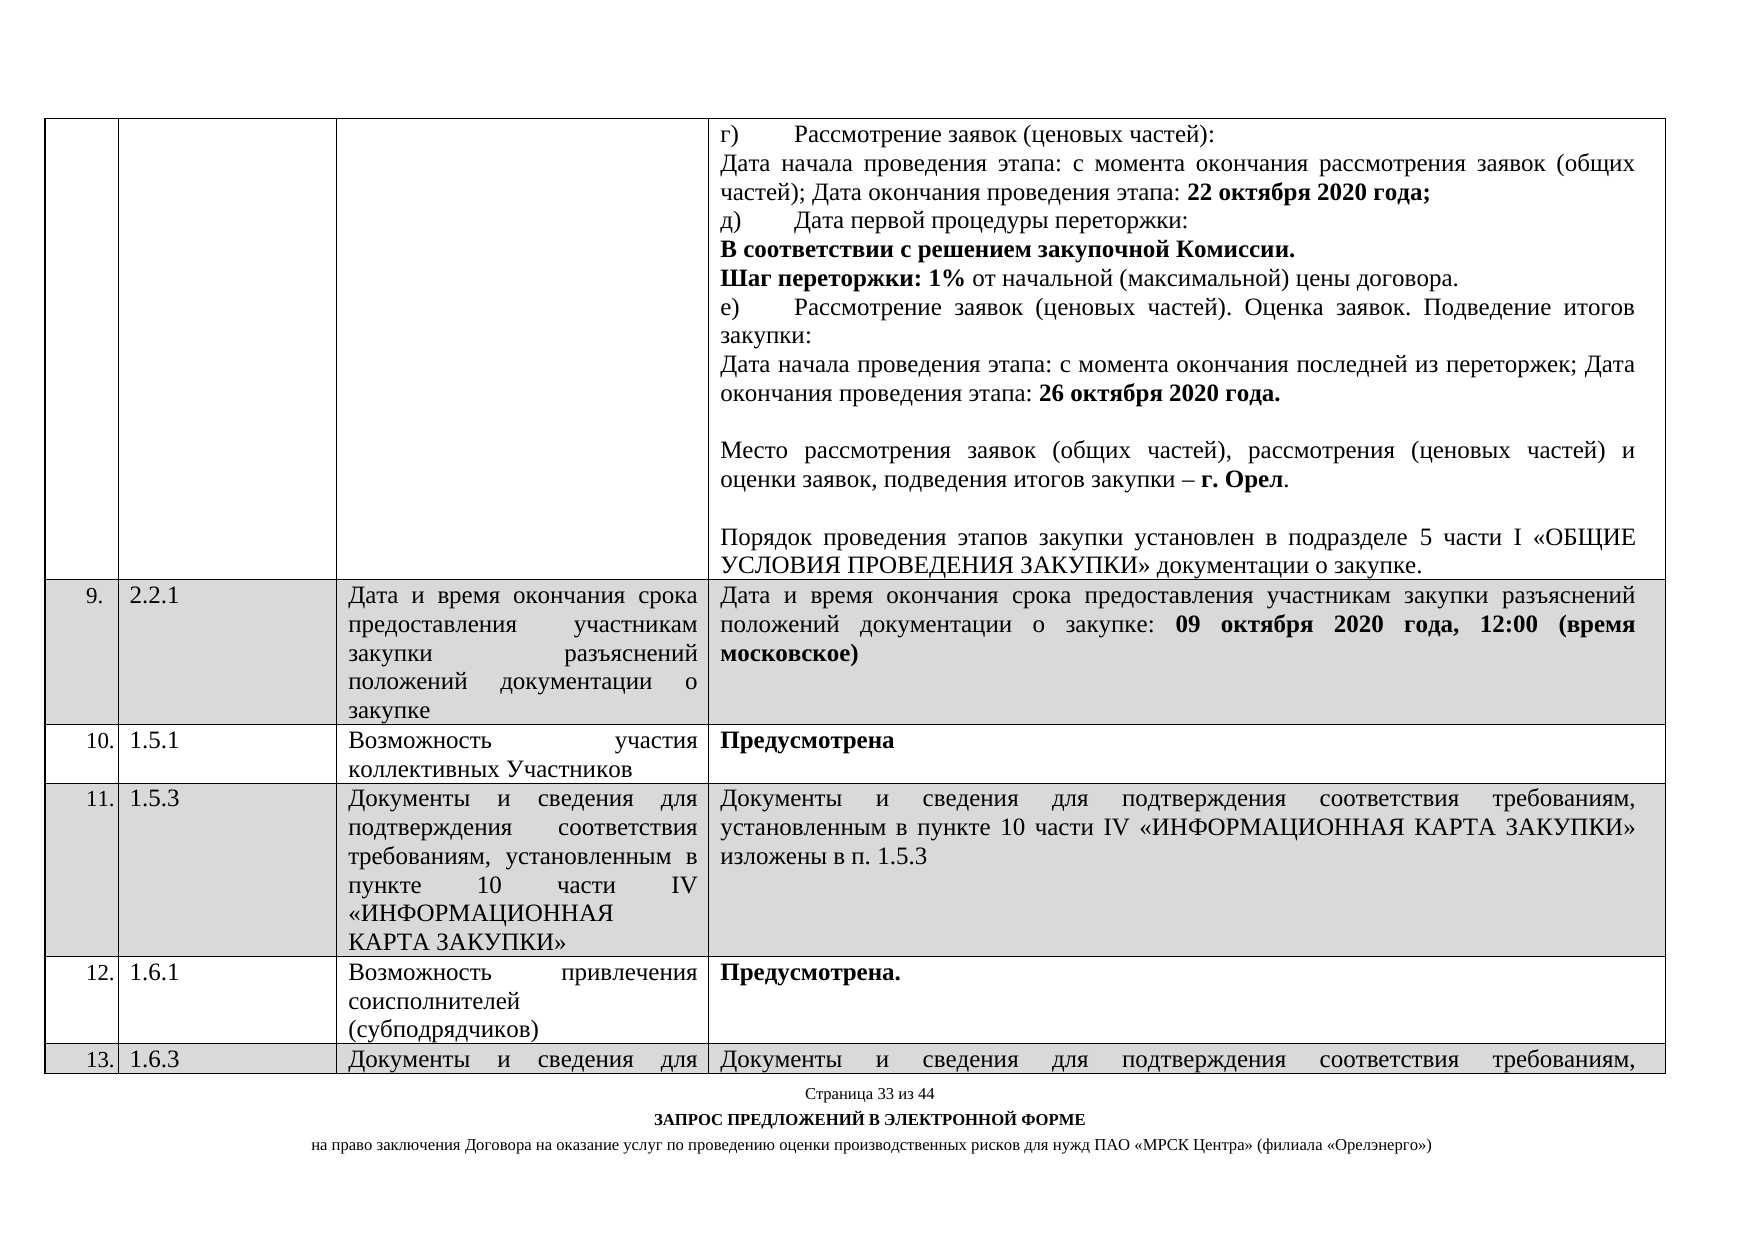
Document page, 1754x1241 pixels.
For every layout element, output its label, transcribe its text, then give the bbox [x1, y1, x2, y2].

table_cell Предусмотрена. [709, 957, 1665, 1043]
table_cell 1.5.3 [119, 784, 336, 956]
table_cell Документы и сведения для подтверждения соответствия требованиям, установленным в пункте 10 части IV «ИНФОРМАЦИОННАЯ КАРТА ЗАКУПКИ» [337, 784, 708, 956]
table_cell [46, 957, 118, 1043]
table_cell Дата и время окончания срока предоставления участникам закупки разъяснений положений документации о закупке [337, 580, 708, 724]
table_cell Предусмотрена [709, 725, 1665, 782]
table_cell Документы и сведения для подтверждения соответствия требованиям, установленным в пункте 10 части IV «ИНФОРМАЦИОННАЯ КАРТА ЗАКУПКИ» изложены в п. 1.5.3 [709, 784, 1665, 956]
table_cell [46, 784, 118, 956]
table_cell [46, 725, 118, 782]
table_cell 2.2.1 [119, 580, 336, 724]
table_cell Возможность привлечения соисполнителей (субподрядчиков) [337, 957, 708, 1043]
table_cell 1.5.1 [119, 725, 336, 782]
table_cell Дата и время окончания срока предоставления участникам закупки разъяснений положений документации о закупке: 09 октября 2020 года, 12:00 (время московское) [709, 580, 1665, 724]
table_cell [46, 119, 118, 579]
table_cell [46, 1044, 118, 1073]
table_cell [337, 1044, 708, 1073]
table_cell Возможность участия коллективных Участников [337, 725, 708, 782]
table_cell 1.6.3 [119, 1044, 336, 1073]
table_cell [709, 1044, 1665, 1073]
table_cell 1.6.1 [119, 957, 336, 1043]
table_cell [709, 119, 1665, 579]
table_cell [119, 119, 336, 579]
table_cell [46, 580, 118, 724]
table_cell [337, 119, 708, 579]
